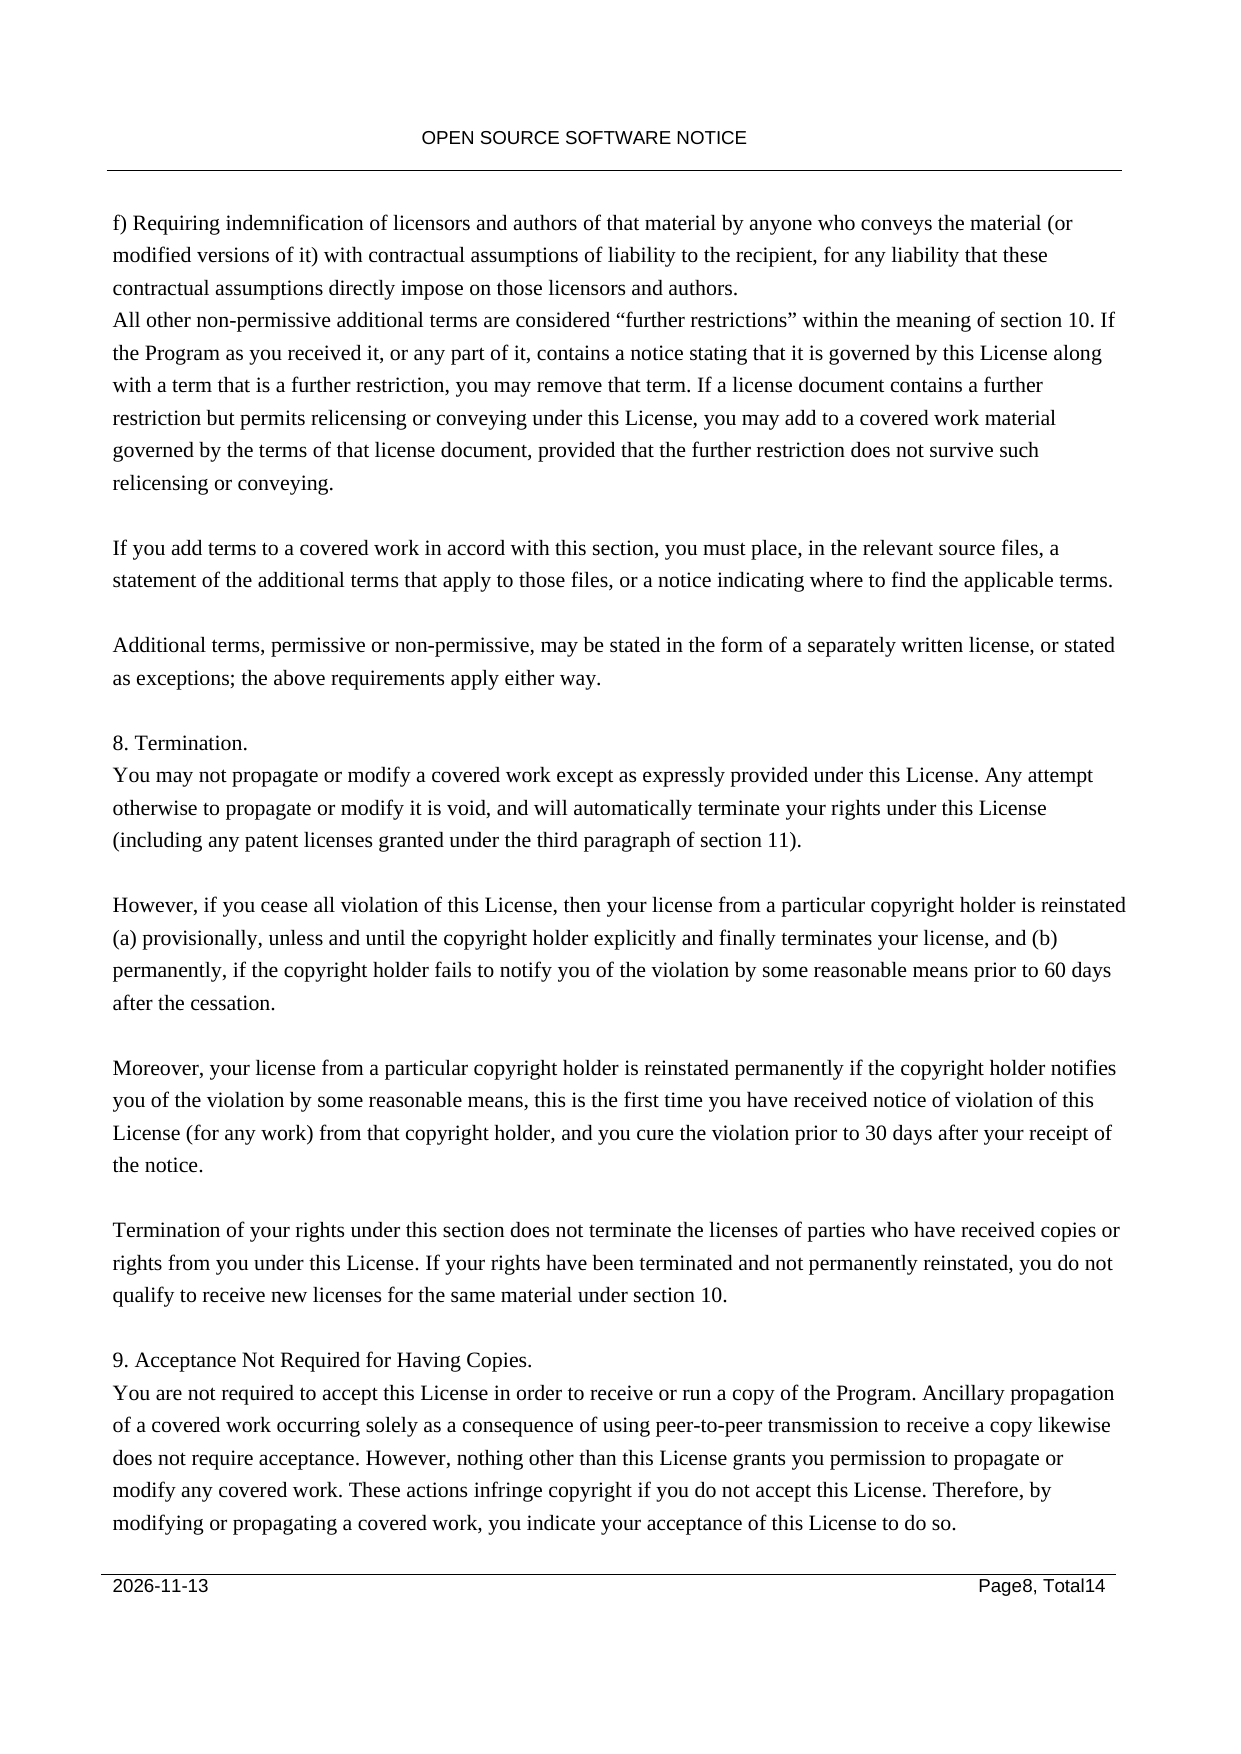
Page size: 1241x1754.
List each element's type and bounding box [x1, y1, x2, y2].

text [112, 206, 1128, 1539]
